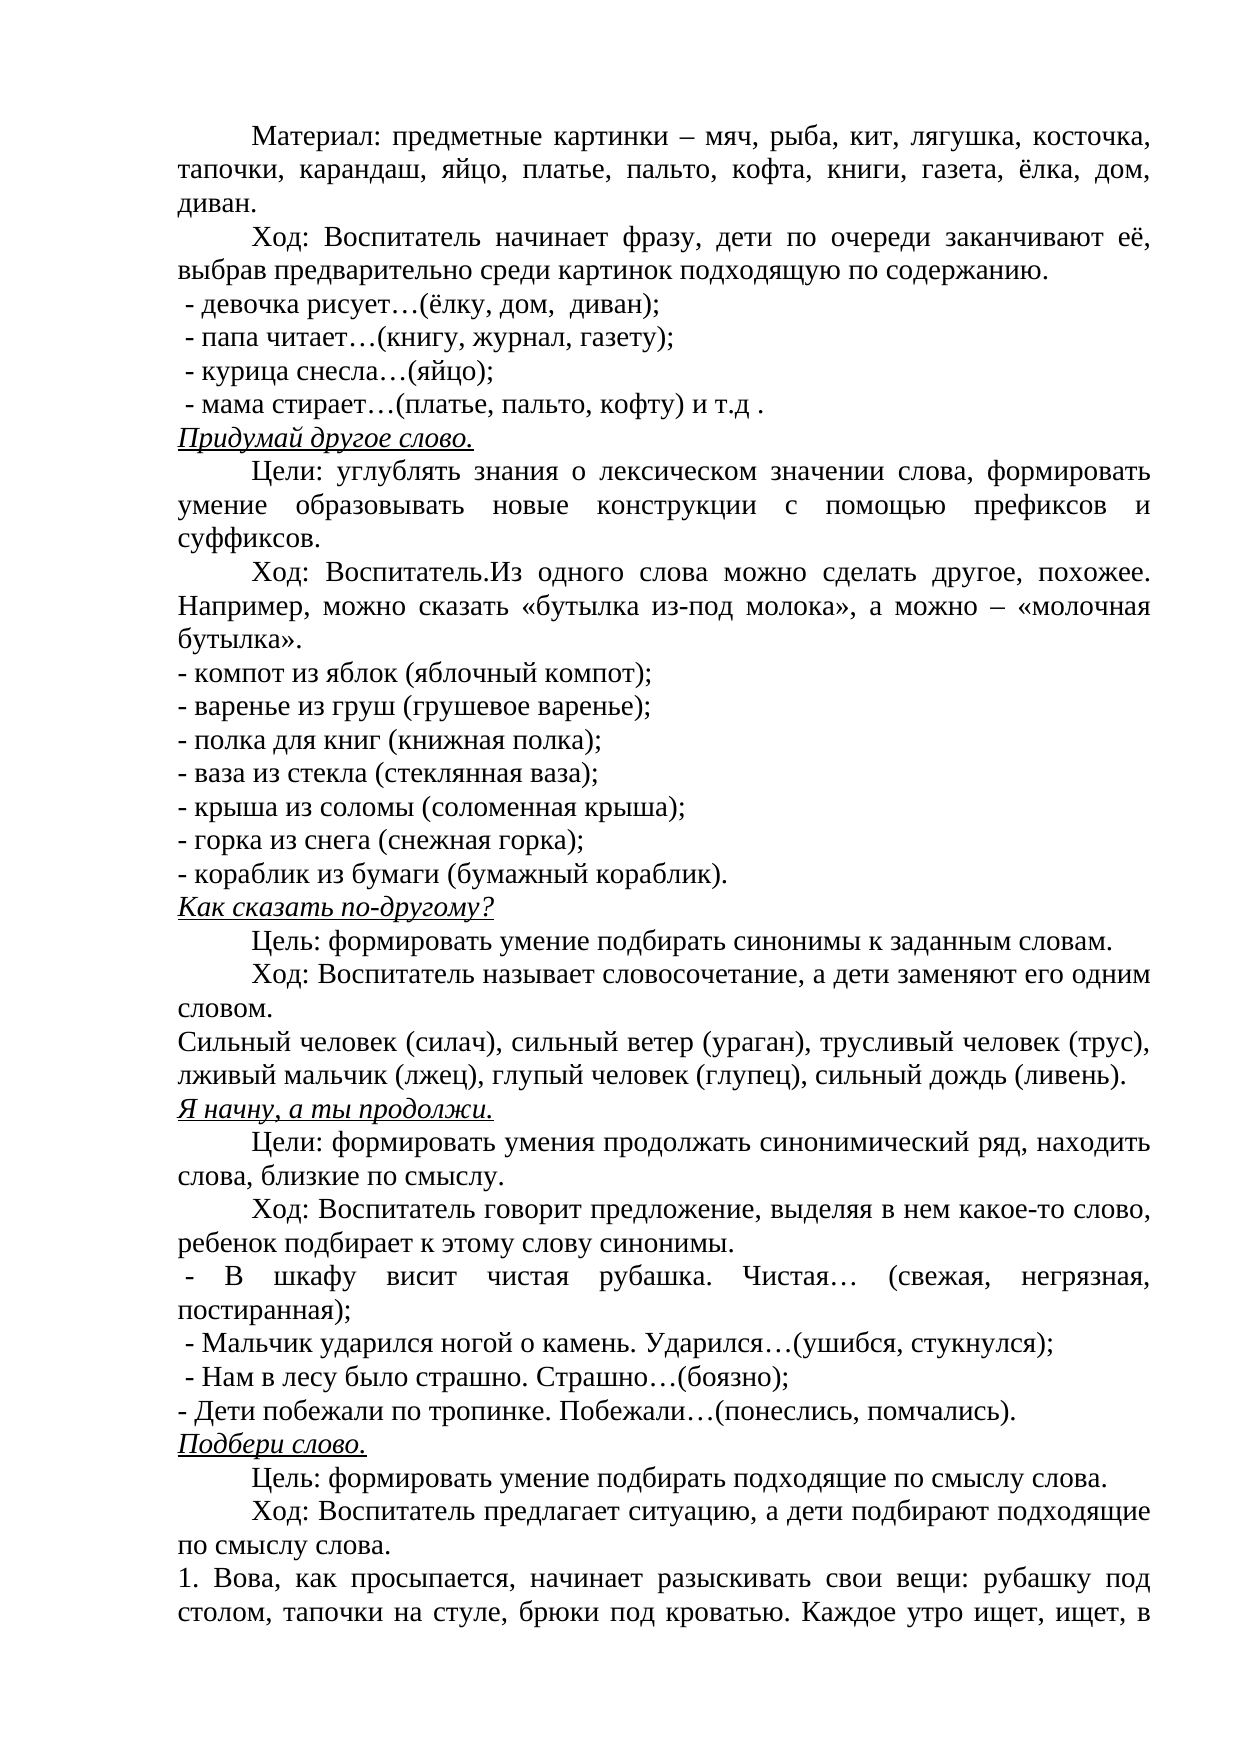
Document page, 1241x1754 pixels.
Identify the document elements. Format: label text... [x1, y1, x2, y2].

text - курица снесла…(яйцо); [177, 353, 1152, 386]
text - мама стирает…(платье, пальто, кофту) и т.д . [177, 386, 1152, 420]
text - Нам в лесу было страшно. Страшно…(боязно); [177, 1359, 1152, 1393]
text - ваза из стекла (стеклянная ваза); [177, 755, 1152, 789]
text Придумай другое слово. [177, 420, 1152, 453]
text - горка из снега (снежная горка); [177, 822, 1152, 856]
text Цели: формировать умения продолжать синонимический ряд, находить слова, близкие по смыслу. [177, 1124, 1152, 1191]
text - кораблик из бумаги (бумажный кораблик). [177, 856, 1152, 889]
text Ход: Воспитатель.Из одного слова можно сделать другое, похожее. Например, можно сказать «бутылка из-под молока», а можно – «молочная бутылка». [177, 554, 1152, 655]
text Цель: формировать умение подбирать подходящие по смыслу слова. [177, 1460, 1152, 1493]
text Я начну, а ты продолжи. [177, 1091, 1152, 1124]
text Подбери слово. [177, 1426, 1152, 1460]
text Материал: предметные картинки – мяч, рыба, кит, лягушка, косточка, тапочки, карандаш, яйцо, платье, пальто, кофта, книги, газета, ёлка, дом, диван. [177, 118, 1152, 219]
text Ход: Воспитатель начинает фразу, дети по очереди заканчивают её, выбрав предварительно среди картинок подходящую по содержанию. [177, 219, 1152, 286]
text Ход: Воспитатель говорит предложение, выделяя в нем какое-то слово, ребенок подбирает к этому слову синонимы. [177, 1191, 1152, 1258]
text - Мальчик ударился ногой о камень. Ударился…(ушибся, стукнулся); [177, 1326, 1152, 1359]
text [177, 1560, 1152, 1627]
text - варенье из груш (грушевое варенье); [177, 688, 1152, 722]
text - В шкафу висит чистая рубашка. Чистая… (свежая, негрязная, постиранная); [177, 1258, 1152, 1326]
text Ход: Воспитатель предлагает ситуацию, а дети подбирают подходящие по смыслу слова. [177, 1493, 1152, 1560]
text - полка для книг (книжная полка); [177, 722, 1152, 755]
text Цель: формировать умение подбирать синонимы к заданным словам. [177, 923, 1152, 957]
text Цели: углублять знания о лексическом значении слова, формировать умение образовывать новые конструкции с помощью префиксов и суффиксов. [177, 453, 1152, 554]
text Как сказать по-другому? [177, 889, 1152, 923]
text Сильный человек (силач), сильный ветер (ураган), трусливый человек (трус), лживый мальчик (лжец), глупый человек (глупец), сильный дождь (ливень). [177, 1024, 1152, 1091]
text - девочка рисует…(ёлку, дом, диван); [177, 286, 1152, 319]
text - Дети побежали по тропинке. Побежали…(понеслись, помчались). [177, 1393, 1152, 1426]
text - крыша из соломы (соломенная крыша); [177, 789, 1152, 822]
text - компот из яблок (яблочный компот); [177, 655, 1152, 688]
text Ход: Воспитатель называет словосочетание, а дети заменяют его одним словом. [177, 957, 1152, 1024]
text - папа читает…(книгу, журнал, газету); [177, 319, 1152, 353]
